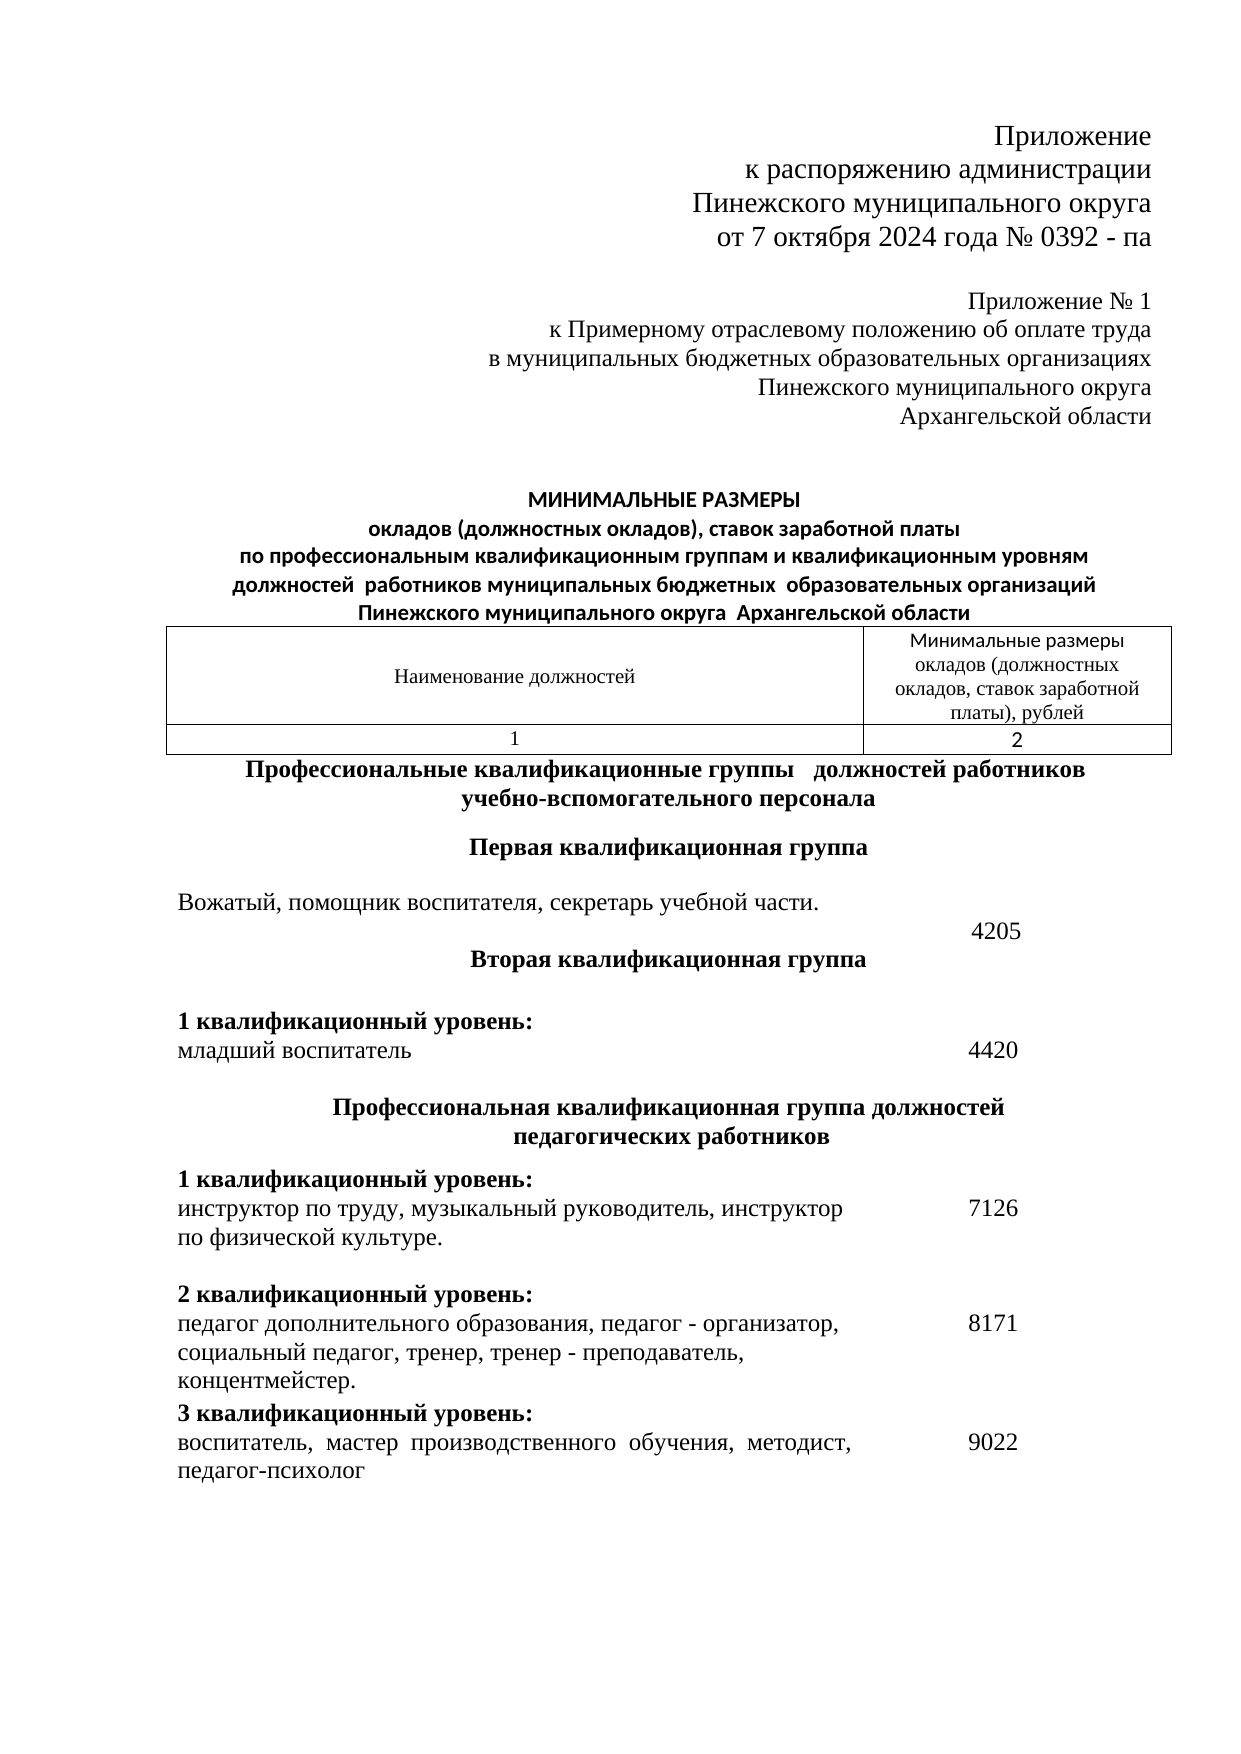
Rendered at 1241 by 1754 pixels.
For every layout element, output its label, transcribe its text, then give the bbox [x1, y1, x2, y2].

table_cell 4420 [863, 1006, 1171, 1092]
table_cell 1 квалификационный уровень: инструктор по труду, музыкальный руководитель, инструктор по физической культуре. [166, 1164, 863, 1279]
table_cell Вожатый, помощник воспитателя, секретарь учебной части. 4205 [166, 887, 1171, 944]
table_cell 2 [864, 725, 1171, 753]
title МИНИМАЛЬНЫЕ РАЗМЕРЫ [177, 486, 1152, 514]
table_cell 7126 [863, 1164, 1171, 1279]
table_cell 8171 [863, 1279, 1171, 1398]
table_cell 1 [167, 725, 863, 753]
text Приложение [177, 118, 1152, 152]
text Приложение № 1 [177, 286, 1152, 314]
title Пинежского муниципального округа Архангельской области [177, 598, 1152, 626]
table_cell 2 квалификационный уровень: педагог дополнительного образования, педагог - организатор, социальный педагог, тренер, тренер - преподаватель, концентмейстер. [166, 1279, 863, 1398]
table_header Минимальные размеры окладов (должностных окладов, ставок заработной платы), рублей [864, 627, 1171, 724]
text Пинежского муниципального округа [177, 372, 1152, 401]
text Архангельской области [177, 401, 1152, 429]
table_cell Вторая квалификационная группа [166, 945, 1171, 1006]
text к распоряжению администрации [177, 152, 1152, 185]
text от 7 октября 2024 года № 0392 - па [177, 219, 1152, 252]
text в муниципальных бюджетных образовательных организациях [177, 343, 1152, 372]
table_header Наименование должностей [167, 627, 863, 724]
title окладов (должностных окладов), ставок заработной платы по профессиональным квалификационным группам и квалификационным уровням должностей работников муниципальных бюджетных образовательных организаций [177, 514, 1152, 598]
table_cell 9022 [863, 1398, 1171, 1520]
text Пинежского муниципального округа [177, 185, 1152, 219]
table_cell Первая квалификационная группа [166, 832, 1171, 887]
table_cell 1 квалификационный уровень: младший воспитатель [166, 1006, 863, 1092]
table_cell Профессиональные квалификационные группы должностей работников учебно-вспомогательного персонала [166, 755, 1171, 832]
table_cell Профессиональная квалификационная группа должностей педагогических работников [166, 1093, 1171, 1164]
table_cell 3 квалификационный уровень: воспитатель, мастер производственного обучения, методист, педагог-психолог [166, 1398, 863, 1520]
text к Примерному отраслевому положению об оплате труда [177, 314, 1152, 343]
